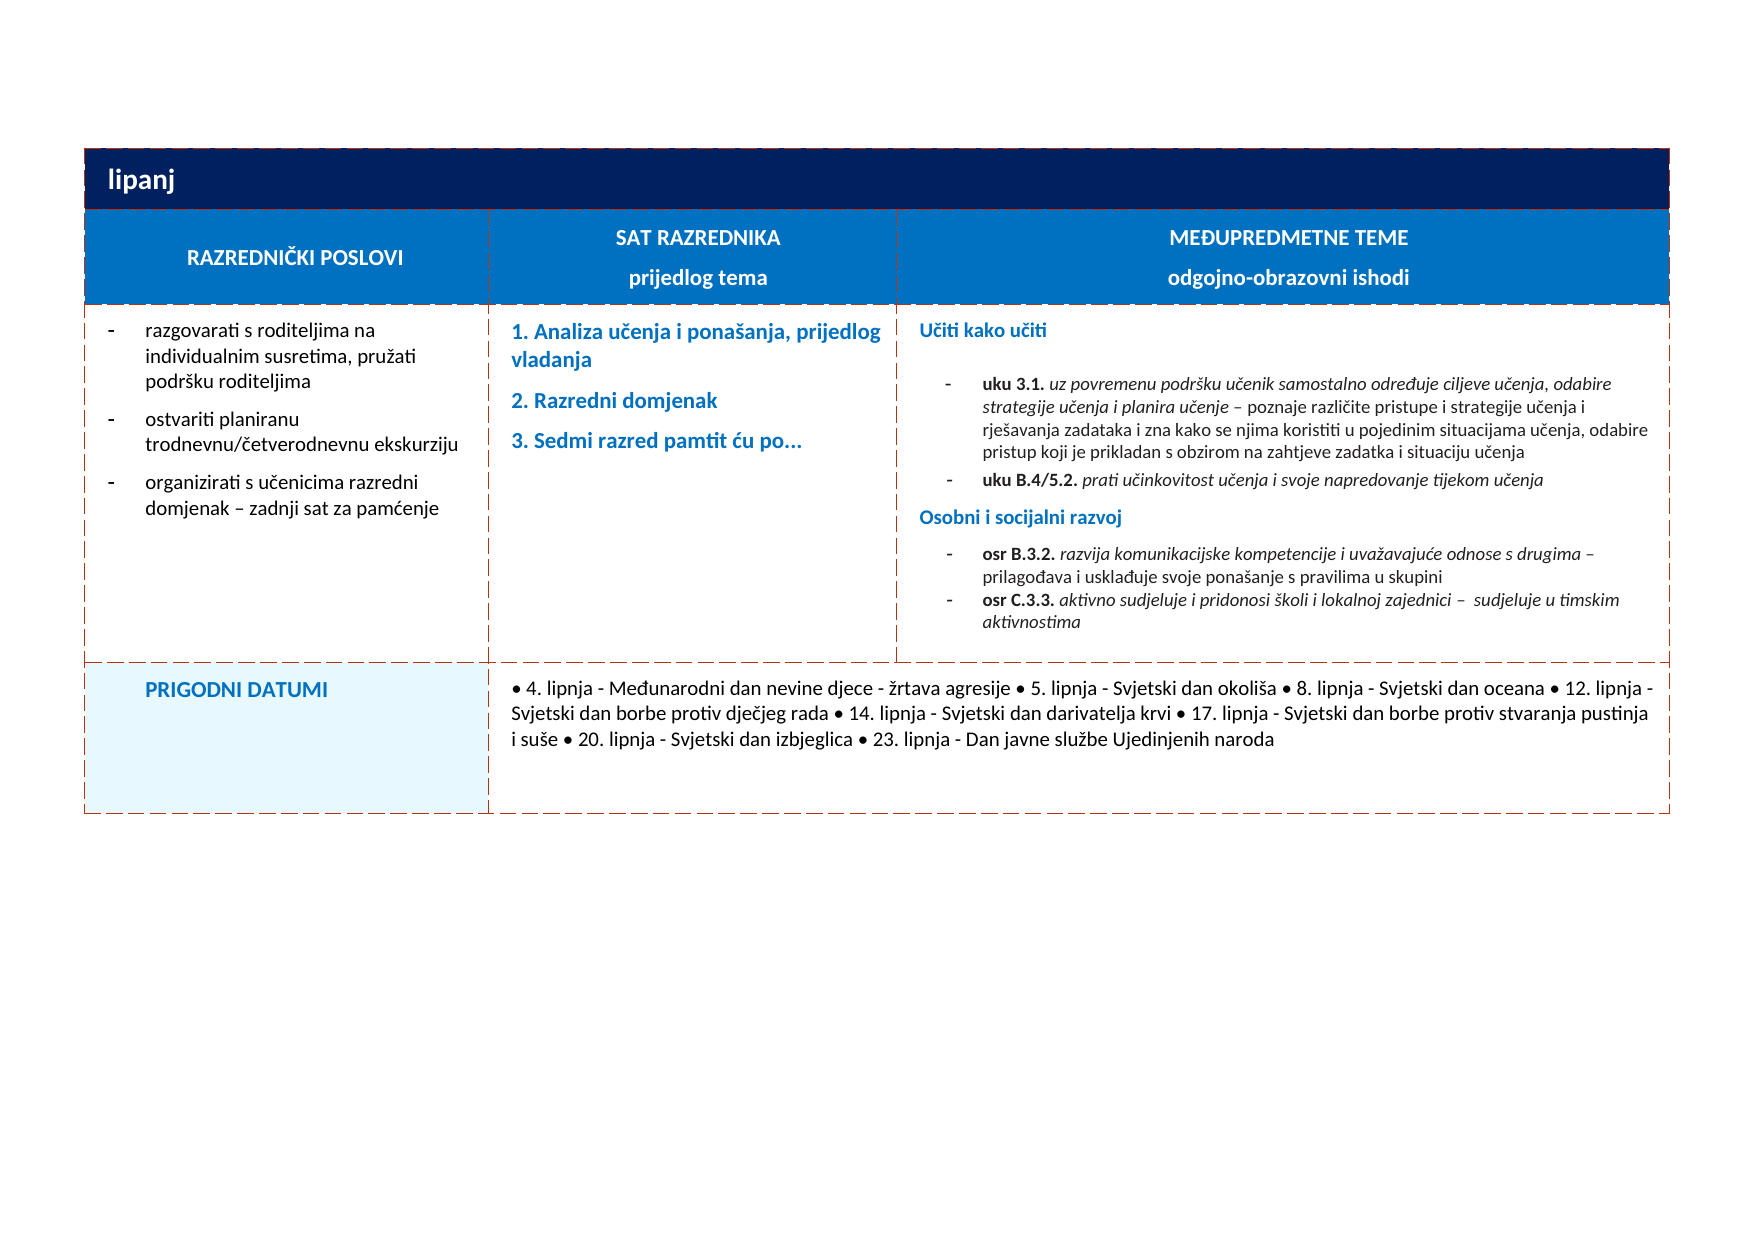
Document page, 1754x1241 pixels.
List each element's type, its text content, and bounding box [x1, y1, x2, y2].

table_cell RAZREDNIČKI POSLOVI [85, 209, 488, 304]
table_cell 1. Analiza učenja i ponašanja, prijedlog vladanja 2. Razredni domjenak 3. Sedmi razred pamtit ću po... [488, 304, 896, 662]
table_header lipanj [85, 148, 1669, 209]
table_cell Učiti kako učiti uku 3.1. uz povremenu podršku učenik samostalno određuje ciljeve učenja, odabire strategije učenja i planira učenje – poznaje različite pristupe i strategije učenja i rješavanja zadataka i zna kako se njima koristiti u pojedinim situacijama učenja, odabire pristup koji je prikladan s obzirom na zahtjeve zadatka i situaciju učenja uku B.4/5.2. prati učinkovitost učenja i svoje napredovanje tijekom učenja Osobni i socijalni razvoj osr B.3.2. razvija komunikacijske kompetencije i uvažavajuće odnose s drugima – prilagođava i usklađuje svoje ponašanje s pravilima u skupini osr C.3.3. aktivno sudjeluje i pridonosi školi i lokalnoj zajednici – sudjeluje u timskim aktivnostima [896, 304, 1669, 662]
table_cell PRIGODNI DATUMI [85, 662, 488, 813]
table_cell • 4. lipnja - Međunarodni dan nevine djece - žrtava agresije • 5. lipnja - Svjetski dan okoliša • 8. lipnja - Svjetski dan oceana • 12. lipnja - Svjetski dan borbe protiv dječjeg rada • 14. lipnja - Svjetski dan darivatelja krvi • 17. lipnja - Svjetski dan borbe protiv stvaranja pustinja i suše • 20. lipnja - Svjetski dan izbjeglica • 23. lipnja - Dan javne službe Ujedinjenih naroda [488, 662, 1669, 813]
table_cell razgovarati s roditeljima na individualnim susretima, pružati podršku roditeljima ostvariti planiranu trodnevnu/četverodnevnu ekskurziju organizirati s učenicima razredni domjenak – zadnji sat za pamćenje [85, 304, 488, 662]
table_cell SAT RAZREDNIKA prijedlog tema [488, 209, 896, 304]
table_cell MEĐUPREDMETNE TEME odgojno-obrazovni ishodi [896, 209, 1669, 304]
